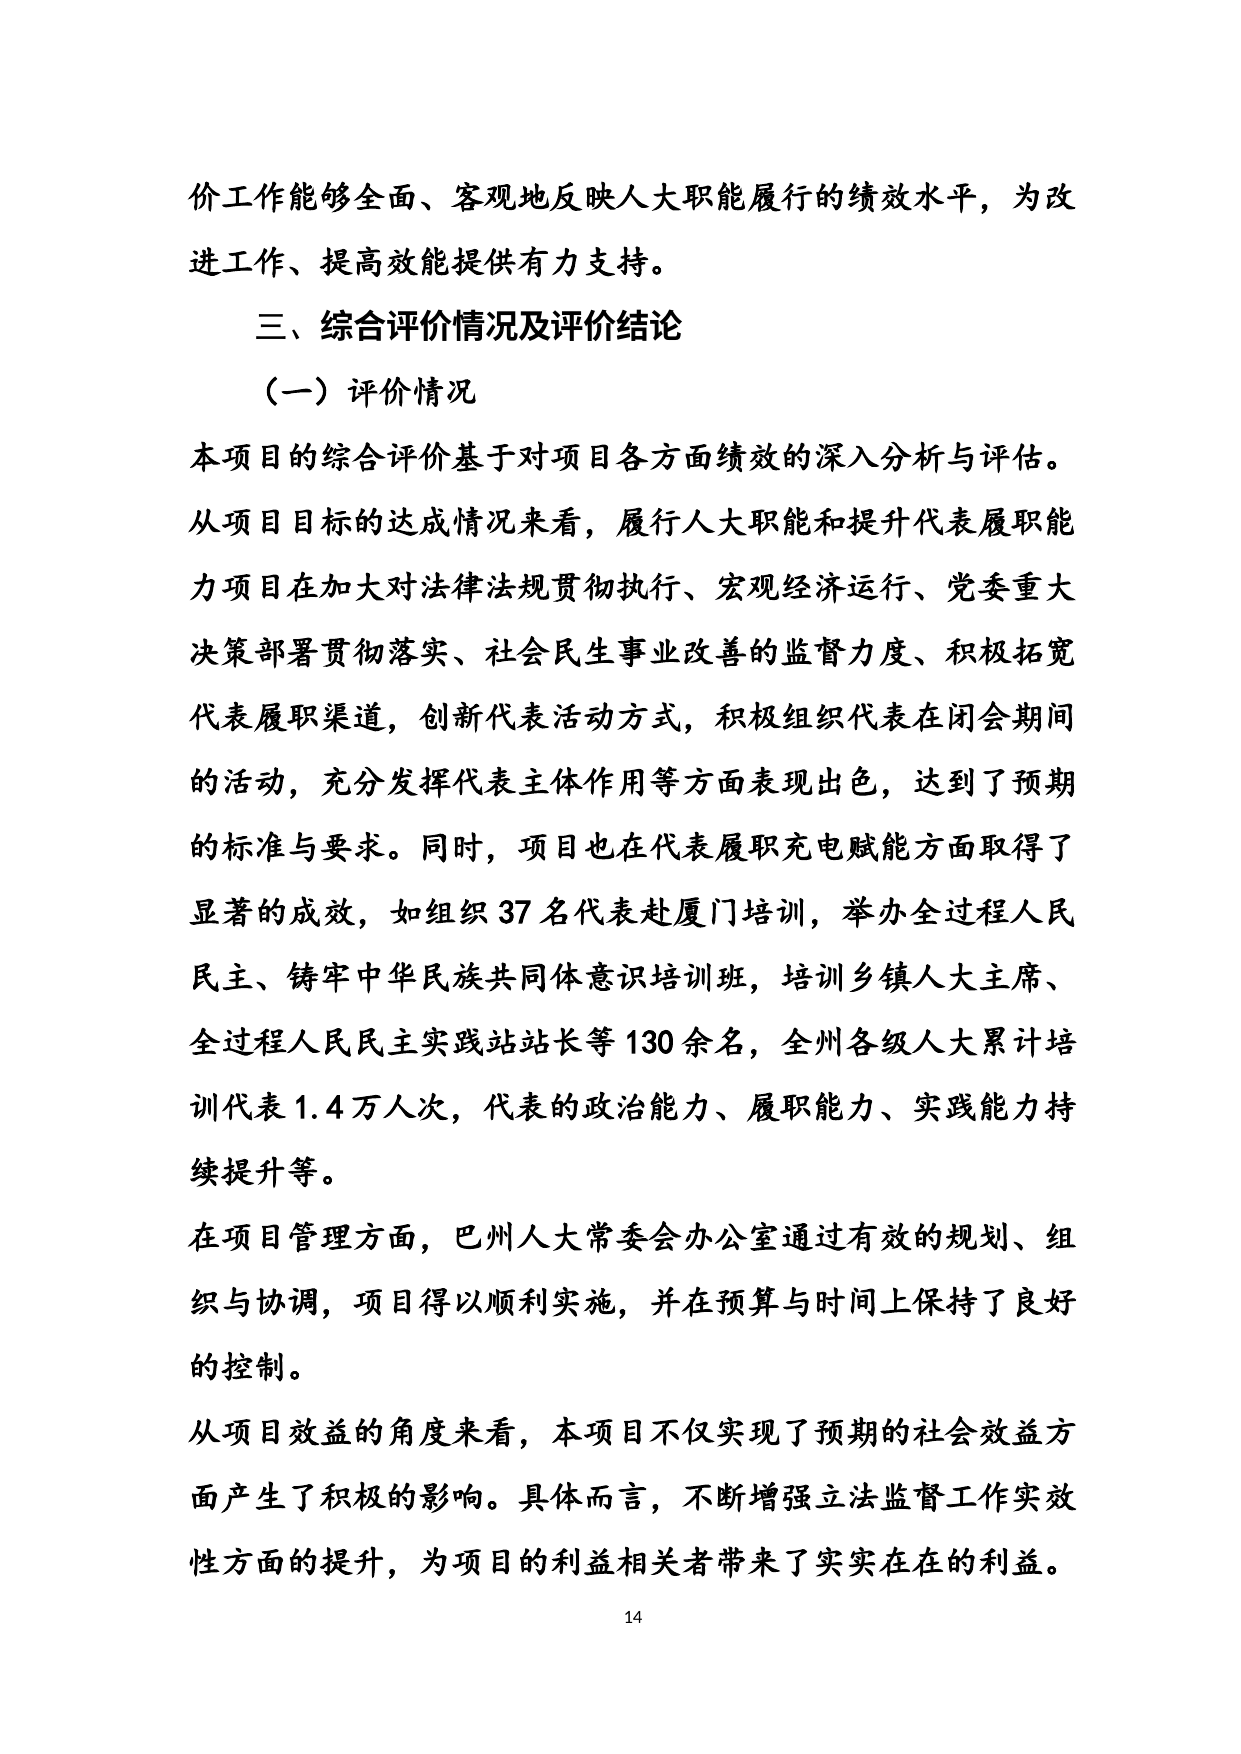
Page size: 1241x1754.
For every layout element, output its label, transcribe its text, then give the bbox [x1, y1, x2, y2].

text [187, 162, 1078, 292]
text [187, 357, 1078, 1592]
text 三、综合评价情况及评价结论 [187, 292, 1078, 357]
